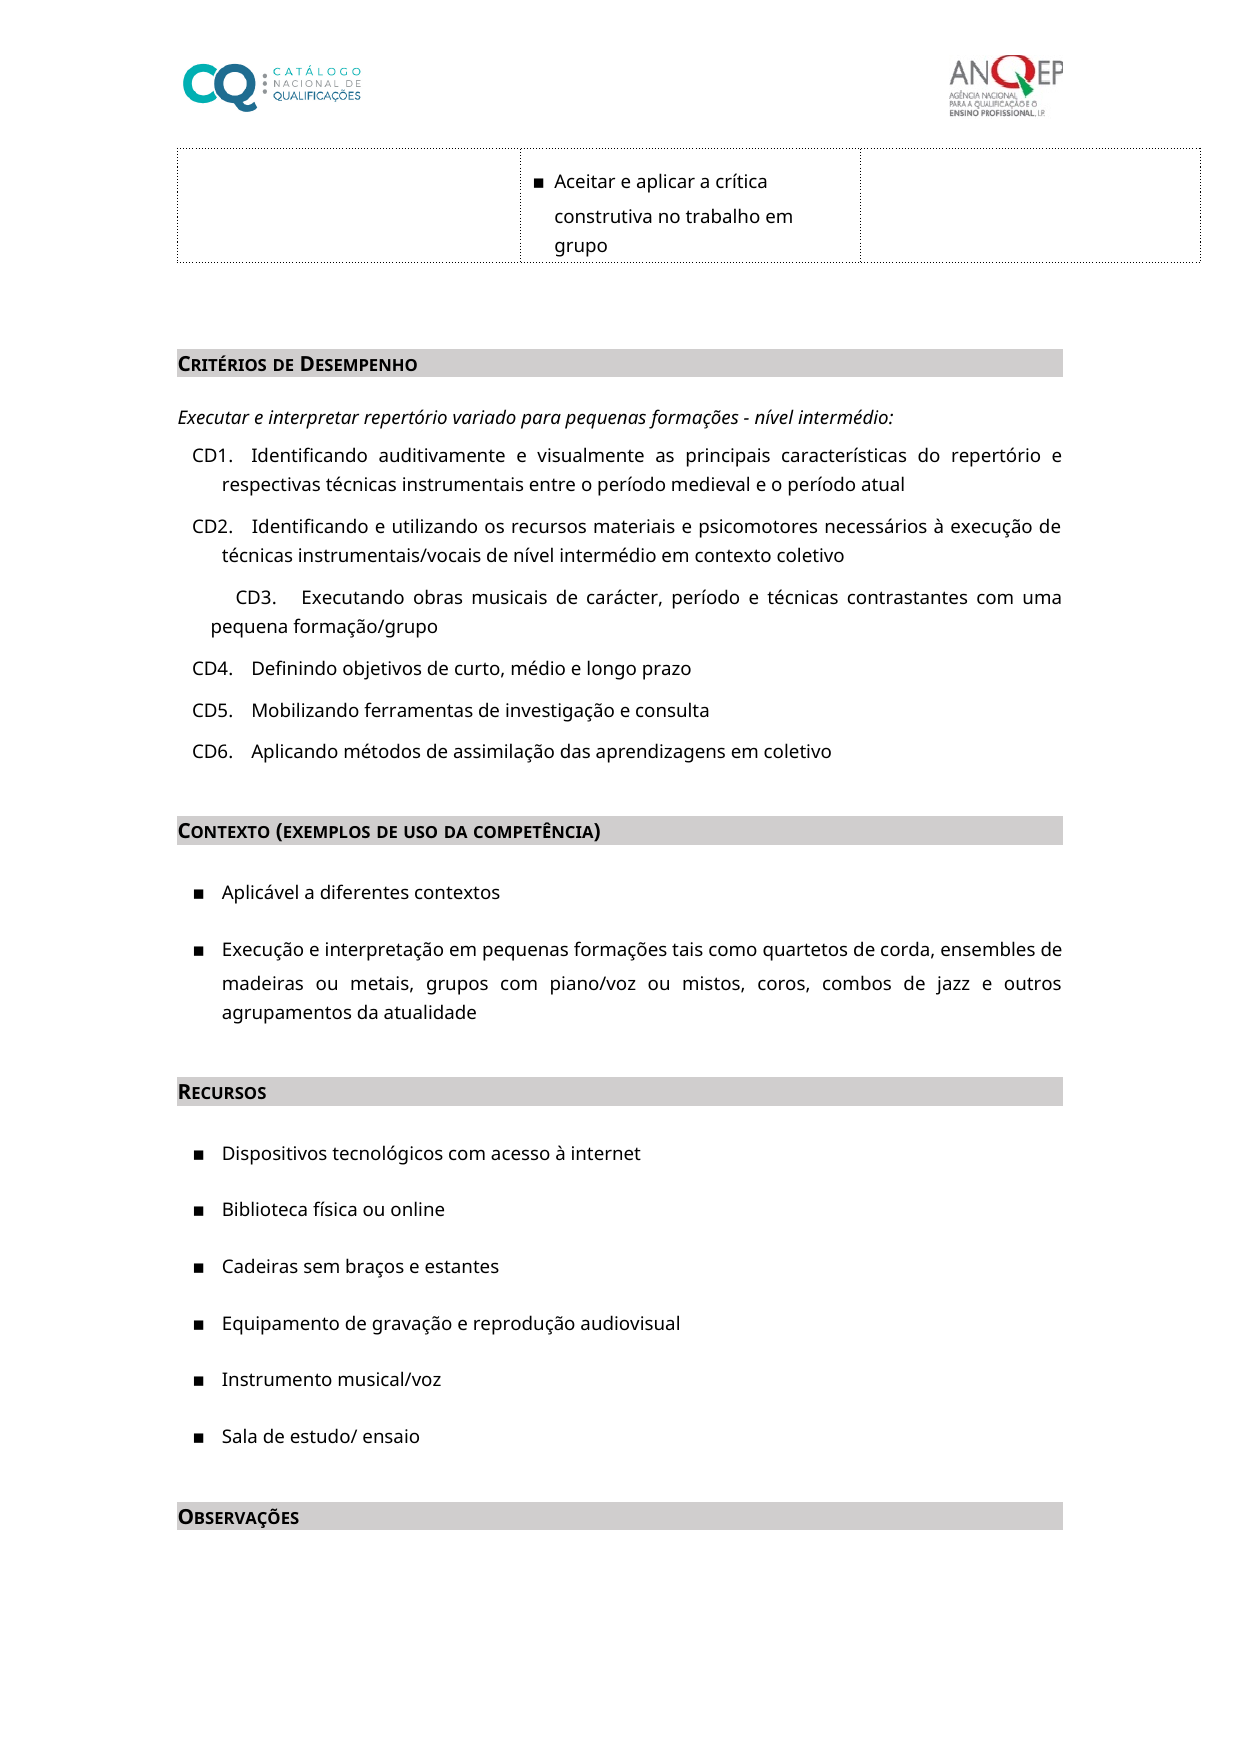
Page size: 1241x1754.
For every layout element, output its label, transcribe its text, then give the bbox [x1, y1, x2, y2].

list Dispositivos tecnológicos com acesso à internet [192, 1132, 1063, 1171]
text CD2. Identificando e utilizando os recursos materiais e psicomotores necessários à execução de técnicas instrumentais/vocais de nível intermédio em contexto coletivo [192, 513, 1063, 568]
text CD1. Identificando auditivamente e visualmente as principais características do repertório e respectivas técnicas instrumentais entre o período medieval e o período atual [192, 442, 1063, 497]
list Sala de estudo/ ensaio [192, 1416, 1063, 1454]
text Contexto (exemplos de uso da competência) [177, 816, 1063, 845]
text Critérios de Desempenho [177, 349, 1063, 377]
list Cadeiras sem braços e estantes [192, 1246, 1063, 1284]
text Recursos [177, 1077, 1063, 1106]
picture [177, 46, 365, 130]
text CD5. Mobilizando ferramentas de investigação e consulta [192, 697, 1063, 722]
text CD6. Aplicando métodos de assimilação das aprendizagens em coletivo [192, 739, 1063, 764]
text Executar e interpretar repertório variado para pequenas formações - nível intermédio: [177, 404, 1063, 429]
list Equipamento de gravação e reprodução audiovisual [192, 1302, 1063, 1341]
picture [949, 55, 1063, 119]
list Execução e interpretação em pequenas formações tais como quartetos de corda, ensembles de madeiras ou metais, grupos com piano/voz ou mistos, coros, combos de jazz e outros agrupamentos da atualidade [192, 928, 1063, 1025]
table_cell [521, 148, 860, 262]
text CD4. Definindo objetivos de curto, médio e longo prazo [192, 655, 1063, 681]
list Biblioteca física ou online [192, 1189, 1063, 1228]
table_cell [177, 148, 521, 262]
text Observações [177, 1502, 1063, 1530]
text CD3. Executando obras musicais de carácter, período e técnicas contrastantes com uma pequena formação/grupo [210, 584, 1063, 639]
list Instrumento musical/voz [192, 1359, 1063, 1398]
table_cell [860, 148, 1201, 262]
list Aplicável a diferentes contextos [192, 872, 1063, 910]
